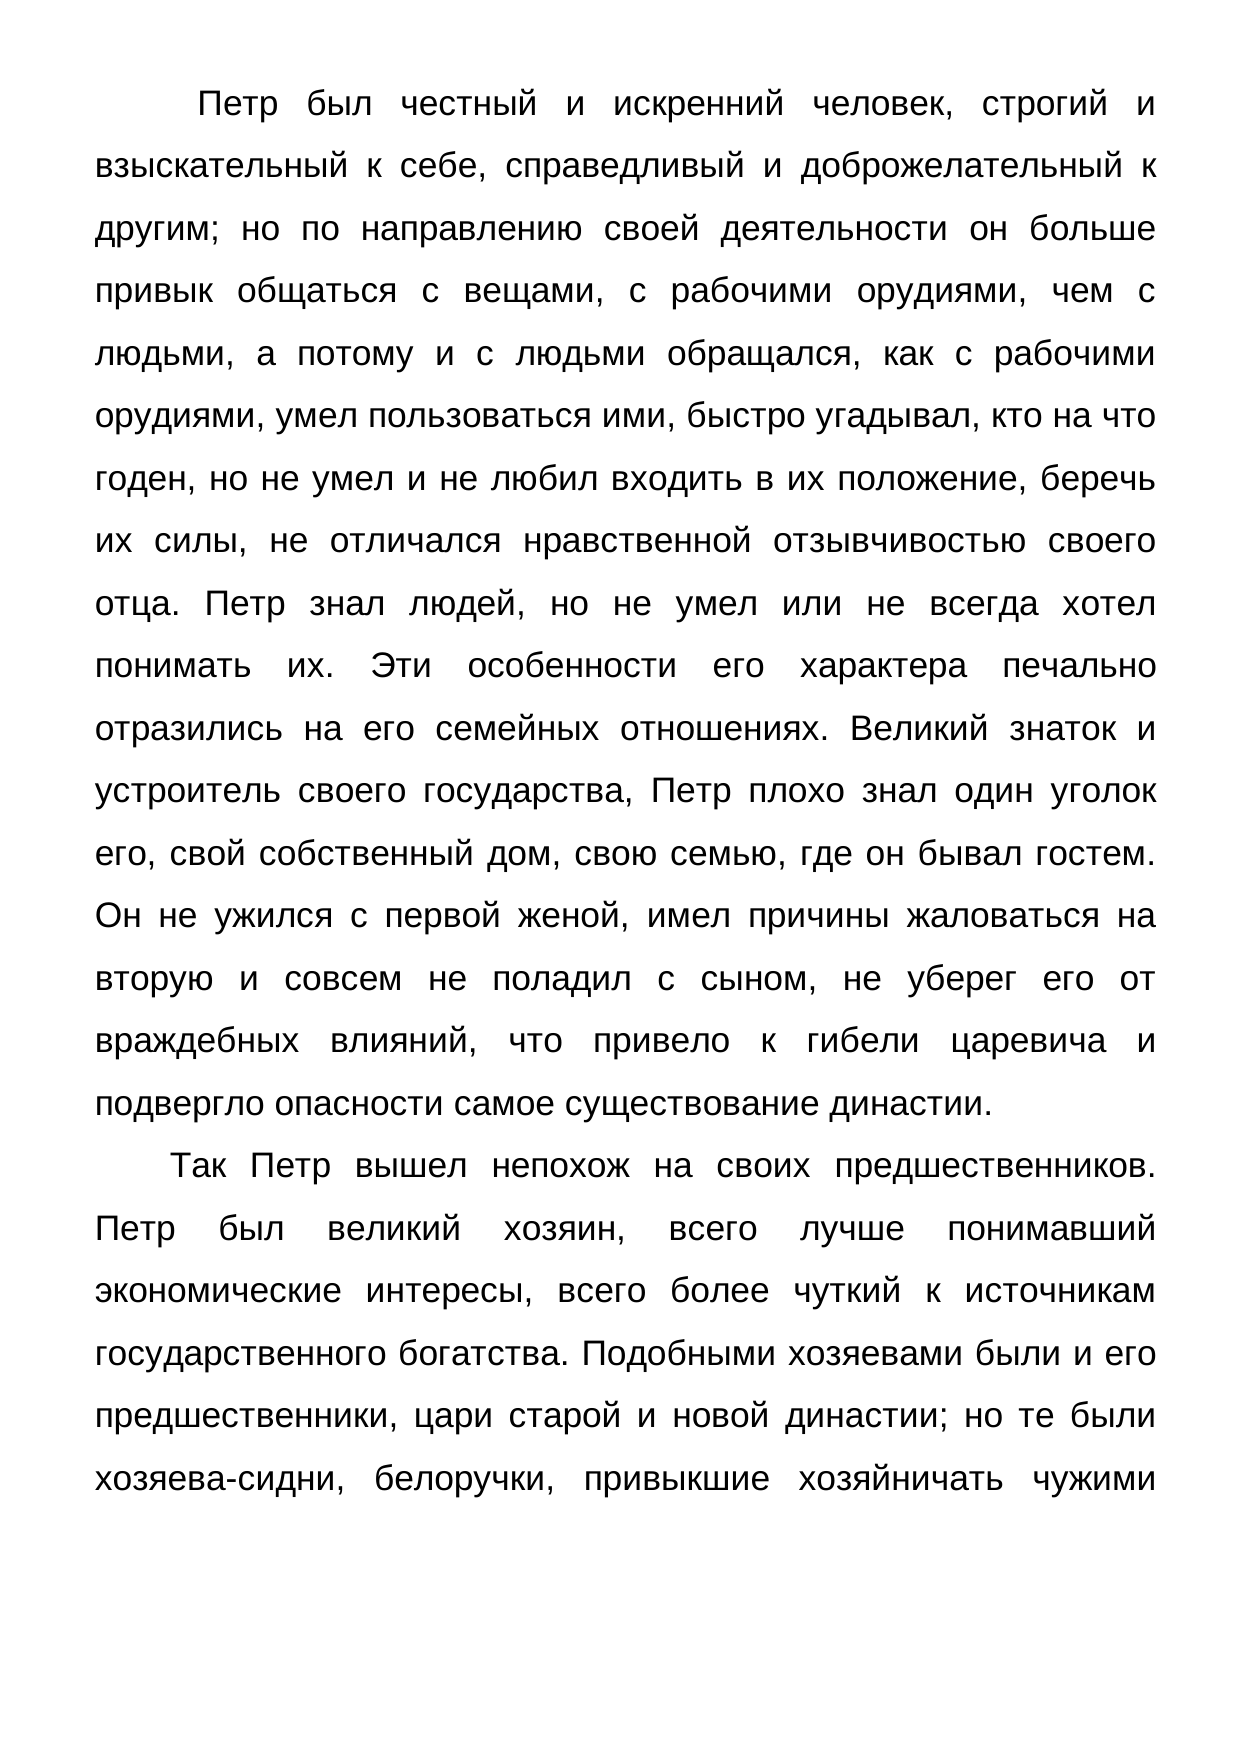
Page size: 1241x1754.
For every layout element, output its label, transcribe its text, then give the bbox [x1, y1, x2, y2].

text Петр был честный и искренний человек, строгий и взыскательный к себе, справедливый и доброжелательный к другим; но по направлению своей деятельности он больше привык общаться с вещами, с рабочими орудиями, чем с людьми, а потому и с людьми обращался, как с рабочими орудиями, умел пользоваться ими, быстро угадывал, кто на что годен, но не умел и не любил входить в их положение, беречь их силы, не отличался нравственной отзывчивостью своего отца. Петр знал людей, но не умел или не всегда хотел понимать их. Эти особенности его характера печально отразились на его семейных отношениях. Великий знаток и устроитель своего государства, Петр плохо знал один уголок его, свой собственный дом, свою семью, где он бывал гостем. Он не ужился с первой женой, имел причины жаловаться на вторую и совсем не поладил с сыном, не уберег его от враждебных влияний, что привело к гибели царевича и подвергло опасности самое существование династии. [94, 60, 1157, 1123]
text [94, 1123, 1157, 1498]
